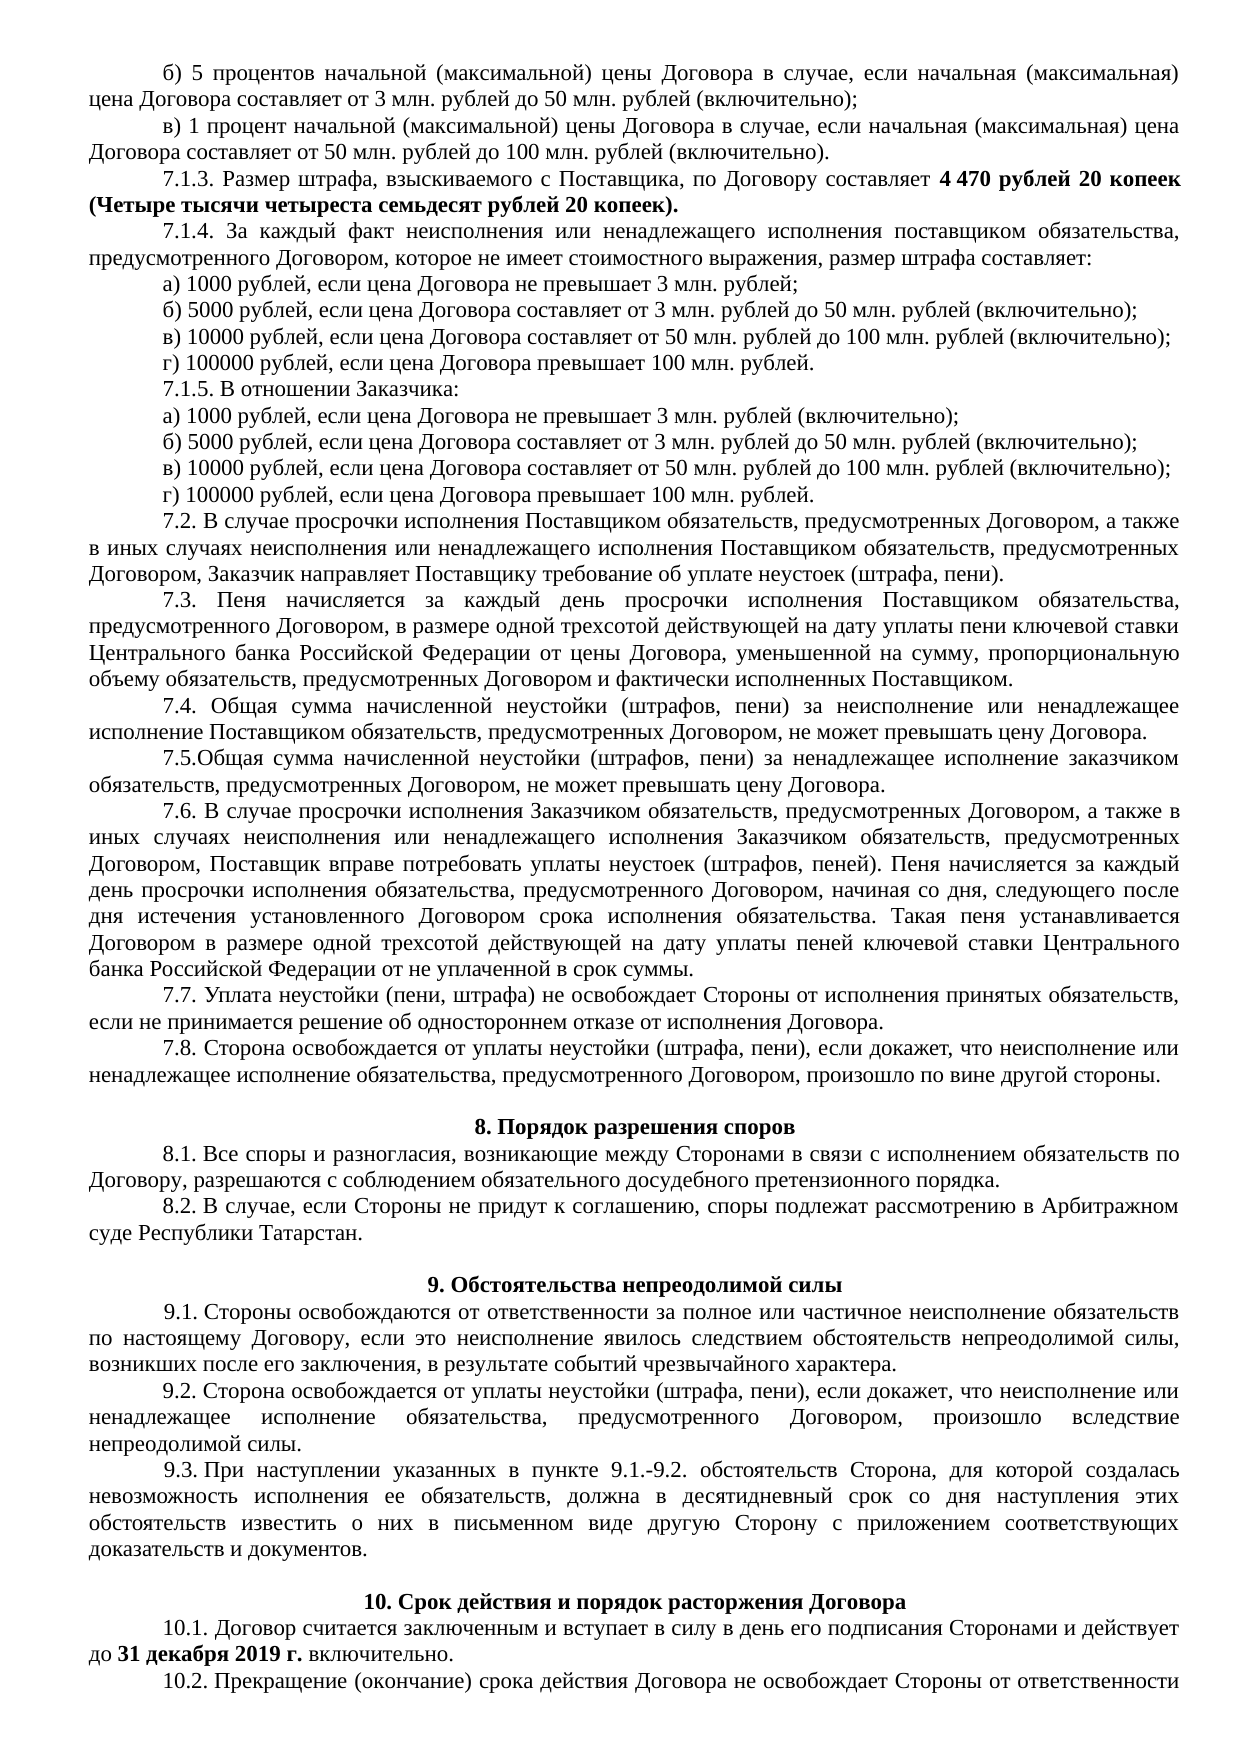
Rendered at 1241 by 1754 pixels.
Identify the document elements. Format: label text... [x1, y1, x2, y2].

text 7.7. Уплата неустойки (пени, штрафа) не освобождает Стороны от исполнения принятых обязательств, если не принимается решение об одностороннем отказе от исполнения Договора. [89, 982, 1181, 1034]
text 7.2. В случае просрочки исполнения Поставщиком обязательств, предусмотренных Договором, а также в иных случаях неисполнения или ненадлежащего исполнения Поставщиком обязательств, предусмотренных Договором, Заказчик направляет Поставщику требование об уплате неустоек (штрафа, пени). [89, 507, 1181, 586]
text 9.2. Сторона освобождается от уплаты неустойки (штрафа, пени), если докажет, что неисполнение или ненадлежащее исполнение обязательства, предусмотренного Договором, произошло вследствие непреодолимой силы. [89, 1377, 1181, 1456]
text 9. Обстоятельства непреодолимой силы [89, 1271, 1181, 1298]
text 8. Порядок разрешения споров [89, 1113, 1181, 1140]
text 8.1. Все споры и разногласия, возникающие между Сторонами в связи с исполнением обязательств по Договору, разрешаются с соблюдением обязательного досудебного претензионного порядка. [89, 1140, 1181, 1192]
text 9.3. При наступлении указанных в пункте 9.1.-9.2. обстоятельств Сторона, для которой создалась невозможность исполнения ее обязательств, должна в десятидневный срок со дня наступления этих обстоятельств известить о них в письменном виде другую Сторону с приложением соответствующих доказательств и документов. [89, 1456, 1181, 1561]
text в) 1 процент начальной (максимальной) цены Договора в случае, если начальная (максимальная) цена Договора составляет от 50 млн. рублей до 100 млн. рублей (включительно). [89, 112, 1181, 164]
text 8.2. В случае, если Стороны не придут к соглашению, споры подлежат рассмотрению в Арбитражном суде Республики Татарстан. [89, 1192, 1181, 1245]
text г) 100000 рублей, если цена Договора превышает 100 млн. рублей. [89, 481, 1181, 507]
text г) 100000 рублей, если цена Договора превышает 100 млн. рублей. [89, 349, 1181, 375]
text 7.3. Пеня начисляется за каждый день просрочки исполнения Поставщиком обязательства, предусмотренного Договором, в размере одной трехсотой действующей на дату уплаты пени ключевой ставки Центрального банка Российской Федерации от цены Договора, уменьшенной на сумму, пропорциональную объему обязательств, предусмотренных Договором и фактически исполненных Поставщиком. [89, 586, 1181, 692]
text 7.1.4. За каждый факт неисполнения или ненадлежащего исполнения поставщиком обязательства, предусмотренного Договором, которое не имеет стоимостного выражения, размер штрафа составляет: [89, 217, 1181, 270]
text б) 5000 рублей, если цена Договора составляет от 3 млн. рублей до 50 млн. рублей (включительно); [89, 428, 1181, 454]
text б) 5000 рублей, если цена Договора составляет от 3 млн. рублей до 50 млн. рублей (включительно); [89, 296, 1181, 323]
text а) 1000 рублей, если цена Договора не превышает 3 млн. рублей (включительно); [89, 402, 1181, 428]
text 7.1.3. Размер штрафа, взыскиваемого с Поставщика, по Договору составляет 4 470 рублей 20 копеек (Четыре тысячи четыреста семьдесят рублей 20 копеек). [89, 164, 1181, 217]
text 7.8. Сторона освобождается от уплаты неустойки (штрафа, пени), если докажет, что неисполнение или ненадлежащее исполнение обязательства, предусмотренного Договором, произошло по вине другой стороны. [89, 1034, 1181, 1087]
text б) 5 процентов начальной (максимальной) цены Договора в случае, если начальная (максимальная) цена Договора составляет от 3 млн. рублей до 50 млн. рублей (включительно); [89, 59, 1181, 112]
text 10. Срок действия и порядок расторжения Договора [89, 1588, 1181, 1614]
text 7.1.5. В отношении Заказчика: [89, 375, 1181, 402]
text 7.4. Общая сумма начисленной неустойки (штрафов, пени) за неисполнение или ненадлежащее исполнение Поставщиком обязательств, предусмотренных Договором, не может превышать цену Договора. [89, 692, 1181, 744]
text 7.5.Общая сумма начисленной неустойки (штрафов, пени) за ненадлежащее исполнение заказчиком обязательств, предусмотренных Договором, не может превышать цену Договора. [89, 744, 1181, 797]
text а) 1000 рублей, если цена Договора не превышает 3 млн. рублей; [89, 270, 1181, 296]
text в) 10000 рублей, если цена Договора составляет от 50 млн. рублей до 100 млн. рублей (включительно); [89, 323, 1181, 349]
text в) 10000 рублей, если цена Договора составляет от 50 млн. рублей до 100 млн. рублей (включительно); [89, 454, 1181, 481]
text 7.6. В случае просрочки исполнения Заказчиком обязательств, предусмотренных Договором, а также в иных случаях неисполнения или ненадлежащего исполнения Заказчиком обязательств, предусмотренных Договором, Поставщик вправе потребовать уплаты неустоек (штрафов, пеней). Пеня начисляется за каждый день просрочки исполнения обязательства, предусмотренного Договором, начиная со дня, следующего после дня истечения установленного Договором срока исполнения обязательства. Такая пеня устанавливается Договором в размере одной трехсотой действующей на дату уплаты пеней ключевой ставки Центрального банка Российской Федерации от не уплаченной в срок суммы. [89, 797, 1181, 982]
text 9.1. Стороны освобождаются от ответственности за полное или частичное неисполнение обязательств по настоящему Договору, если это неисполнение явилось следствием обстоятельств непреодолимой силы, возникших после его заключения, в результате событий чрезвычайного характера. [89, 1298, 1181, 1377]
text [89, 1667, 1181, 1693]
text 10.1. Договор считается заключенным и вступает в силу в день его подписания Сторонами и действует до 31 декабря 2019 г. включительно. [89, 1614, 1181, 1667]
